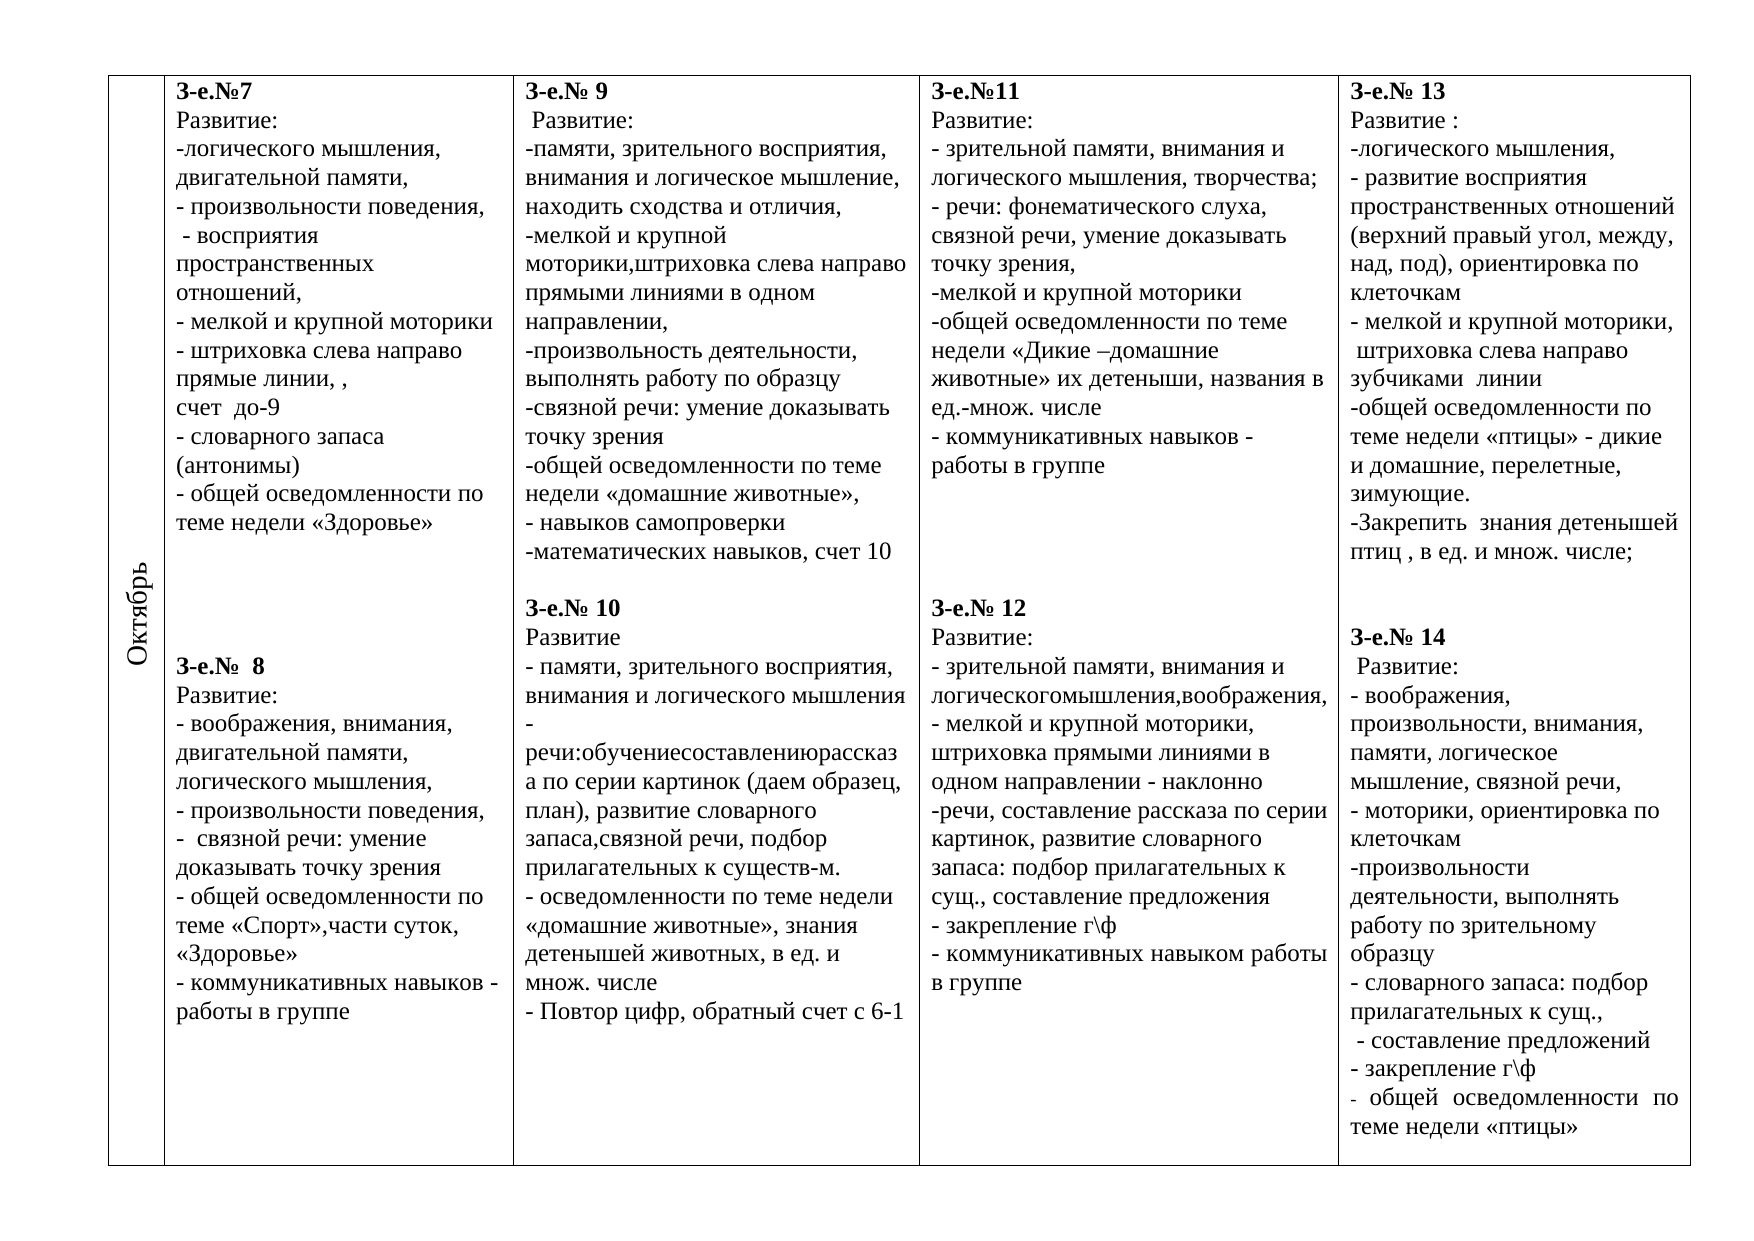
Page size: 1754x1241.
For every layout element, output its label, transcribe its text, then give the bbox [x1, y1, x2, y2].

table_cell З-е.№7 Развитие: -логического мышления, двигательной памяти, - произвольности поведения, - восприятия пространственных отношений, - мелкой и крупной моторики - штриховка слева направо прямые линии, , счет до-9 - словарного запаса (антонимы) - общей осведомленности по теме недели «Здоровье» З-е.№ 8 Развитие: - воображения, внимания, двигательной памяти, логического мышления, - произвольности поведения, - связной речи: умение доказывать точку зрения - общей осведомленности по теме «Спорт»,части суток, «Здоровье» - коммуникативных навыков - работы в группе [165, 76, 513, 1165]
table_cell З-е.№ 9 Развитие: -памяти, зрительного восприятия, внимания и логическое мышление, находить сходства и отличия, -мелкой и крупной моторики,штриховка слева направо прямыми линиями в одном направлении, -произвольность деятельности, выполнять работу по образцу -связной речи: умение доказывать точку зрения -общей осведомленности по теме недели «домашние животные», - навыков самопроверки -математических навыков, счет 10 З-е.№ 10 Развитие - памяти, зрительного восприятия, внимания и логического мышления -речи:обучениесоставлениюрассказа по серии картинок (даем образец, план), развитие словарного запаса,связной речи, подбор прилагательных к существ-м. - осведомленности по теме недели «домашние животные», знания детенышей животных, в ед. и множ. числе - Повтор цифр, обратный счет с 6-1 [514, 76, 919, 1165]
table_cell З-е.№ 13 Развитие : -логического мышления, - развитие восприятия пространственных отношений (верхний правый угол, между, над, под), ориентировка по клеточкам - мелкой и крупной моторики, штриховка слева направо зубчиками линии -общей осведомленности по теме недели «птицы» - дикие и домашние, перелетные, зимующие. -Закрепить знания детенышей птиц , в ед. и множ. числе; З-е.№ 14 Развитие: - воображения, произвольности, внимания, памяти, логическое мышление, связной речи, - моторики, ориентировка по клеточкам -произвольности деятельности, выполнять работу по зрительному образцу - словарного запаса: подбор прилагательных к сущ., - составление предложений - закрепление г\ф - общей осведомленности по теме недели «птицы» [1339, 76, 1690, 1165]
table_cell Октябрь [109, 76, 164, 1165]
table_cell З-е.№11 Развитие: - зрительной памяти, внимания и логического мышления, творчества; - речи: фонематического слуха, связной речи, умение доказывать точку зрения, -мелкой и крупной моторики -общей осведомленности по теме недели «Дикие –домашние животные» их детеныши, названия в ед.-множ. числе - коммуникативных навыков - работы в группе З-е.№ 12 Развитие: - зрительной памяти, внимания и логическогомышления,воображения, - мелкой и крупной моторики, штриховка прямыми линиями в одном направлении - наклонно -речи, составление рассказа по серии картинок, развитие словарного запаса: подбор прилагательных к сущ., составление предложения - закрепление г\ф - коммуникативных навыком работы в группе [920, 76, 1338, 1165]
